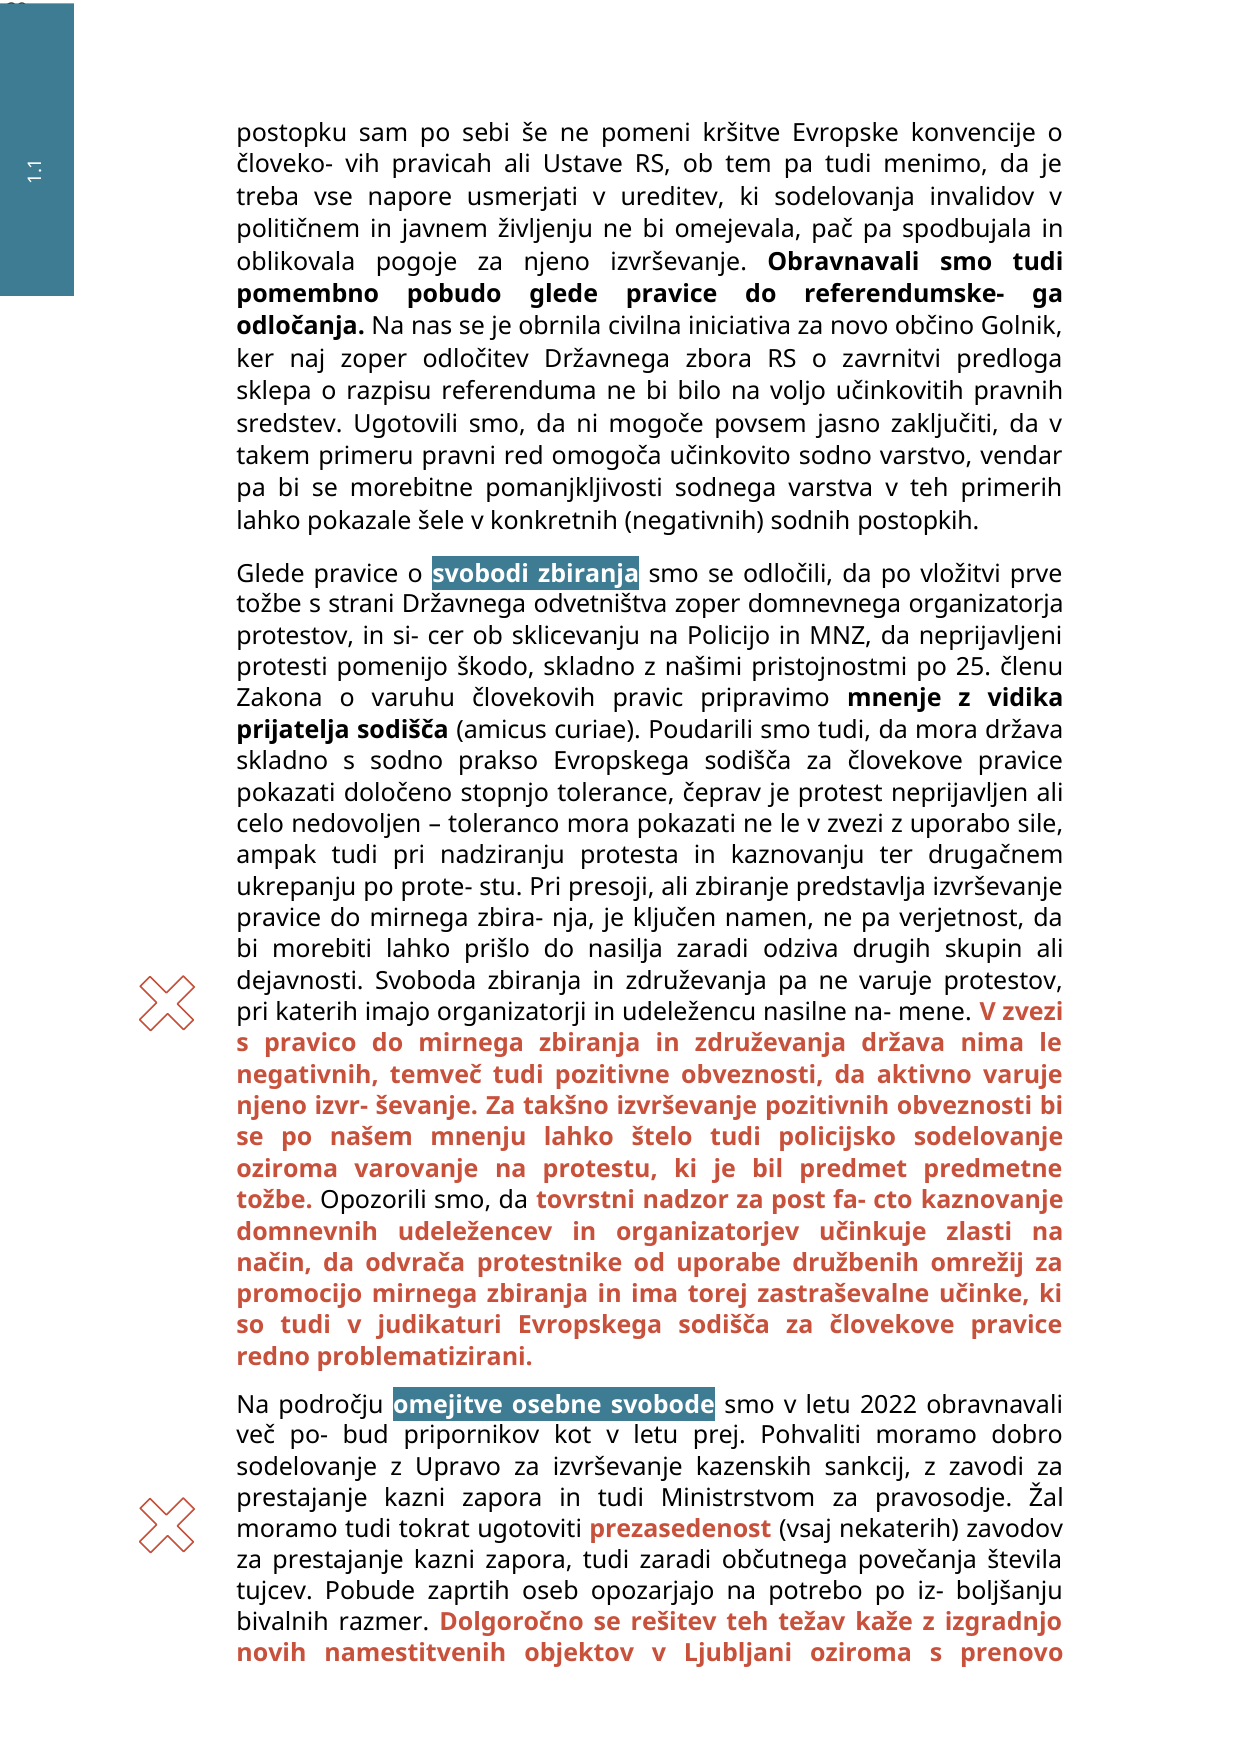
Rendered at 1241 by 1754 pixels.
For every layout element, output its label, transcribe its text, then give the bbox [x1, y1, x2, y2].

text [236, 1389, 1063, 1668]
text Glede pravice o svobodi zbiranja smo se odločili, da po vložitvi prve tožbe s strani Državnega odvetništva zoper domnevnega organizatorja protestov, in si- cer ob sklicevanju na Policijo in MNZ, da neprijavljeni protesti pomenijo škodo, skladno z našimi pristojnostmi po 25. členu Zakona o varuhu človekovih pravic pripravimo mnenje z vidika prijatelja sodišča (amicus curiae). Poudarili smo tudi, da mora država skladno s sodno prakso Evropskega sodišča za človekove pravice pokazati določeno stopnjo tolerance, čeprav je protest neprijavljen ali celo nedovoljen – toleranco mora pokazati ne le v zvezi z uporabo sile, ampak tudi pri nadziranju protesta in kaznovanju ter drugačnem ukrepanju po prote- stu. Pri presoji, ali zbiranje predstavlja izvrševanje pravice do mirnega zbira- nja, je ključen namen, ne pa verjetnost, da bi morebiti lahko prišlo do nasilja zaradi odziva drugih skupin ali dejavnosti. Svoboda zbiranja in združevanja pa ne varuje protestov, pri katerih imajo organizatorji in udeležencu nasilne na- mene. V zvezi s pravico do mirnega zbiranja in združevanja država nima le negativnih, temveč tudi pozitivne obveznosti, da aktivno varuje njeno izvr- ševanje. Za takšno izvrševanje pozitivnih obveznosti bi se po našem mnenju lahko štelo tudi policijsko sodelovanje oziroma varovanje na protestu, ki je bil predmet predmetne tožbe. Opozorili smo, da tovrstni nadzor za post fa- cto kaznovanje domnevnih udeležencev in organizatorjev učinkuje zlasti na način, da odvrača protestnike od uporabe družbenih omrežij za promocijo mirnega zbiranja in ima torej zastraševalne učinke, ki so tudi v judikaturi Evropskega sodišča za človekove pravice redno problematizirani. [236, 557, 1063, 1373]
text postopku sam po sebi še ne pomeni kršitve Evropske konvencije o človeko- vih pravicah ali Ustave RS, ob tem pa tudi menimo, da je treba vse napore usmerjati v ureditev, ki sodelovanja invalidov v političnem in javnem življenju ne bi omejevala, pač pa spodbujala in oblikovala pogoje za njeno izvrševanje. Obravnavali smo tudi pomembno pobudo glede pravice do referendumske- ga odločanja. Na nas se je obrnila civilna iniciativa za novo občino Golnik, ker naj zoper odločitev Državnega zbora RS o zavrnitvi predloga sklepa o razpisu referenduma ne bi bilo na voljo učinkovitih pravnih sredstev. Ugotovili smo, da ni mogoče povsem jasno zaključiti, da v takem primeru pravni red omogoča učinkovito sodno varstvo, vendar pa bi se morebitne pomanjkljivosti sodnega varstva v teh primerih lahko pokazale šele v konkretnih (negativnih) sodnih postopkih. [236, 115, 1063, 536]
